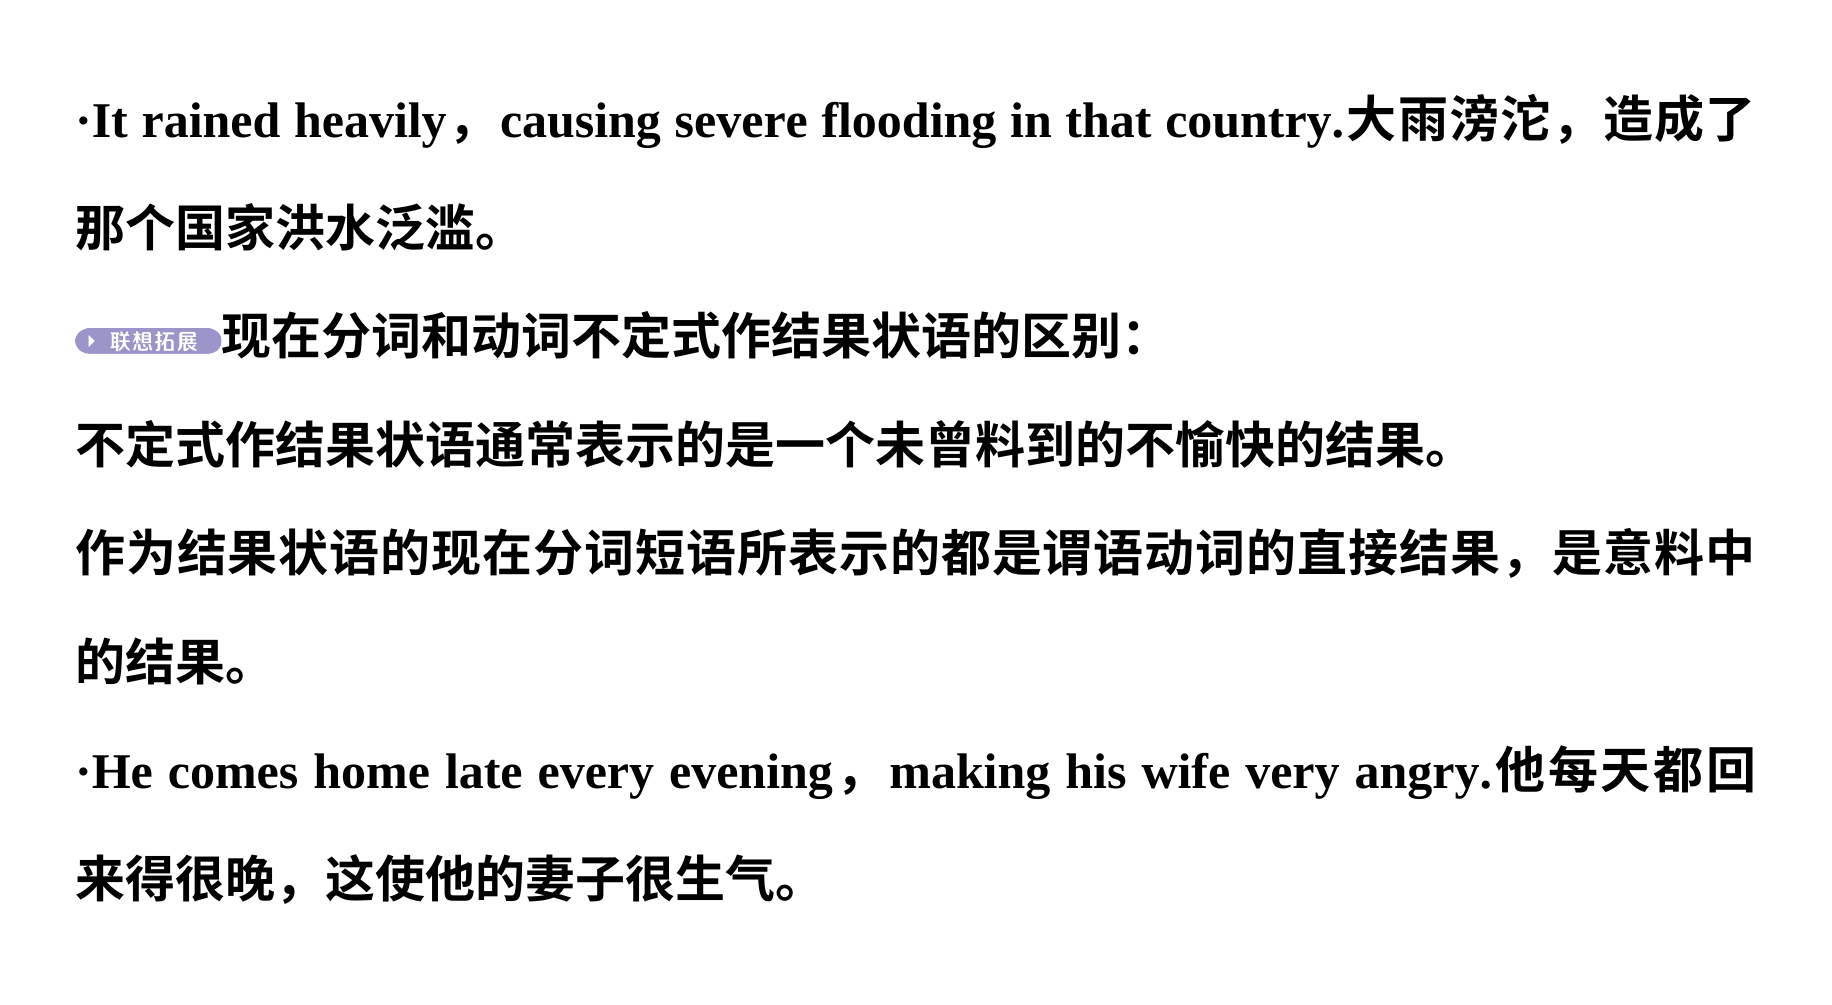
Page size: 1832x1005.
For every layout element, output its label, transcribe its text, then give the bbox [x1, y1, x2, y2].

picture [75, 328, 222, 355]
text ·It rained heavily，causing severe flooding in that country.大雨滂沱，造成了那个国家洪水泛滥。 [75, 79, 1756, 261]
text 现在分词和动词不定式作结果状语的区别： [75, 297, 1756, 369]
text 不定式作结果状语通常表示的是一个未曾料到的不愉快的结果。 [75, 405, 1756, 478]
text 作为结果状语的现在分词短语所表示的都是谓语动词的直接结果，是意料中的结果。 [75, 514, 1756, 695]
text ·He comes home late every evening，making his wife very angry.他每天都回来得很晚，这使他的妻子很生气。 [75, 731, 1756, 912]
